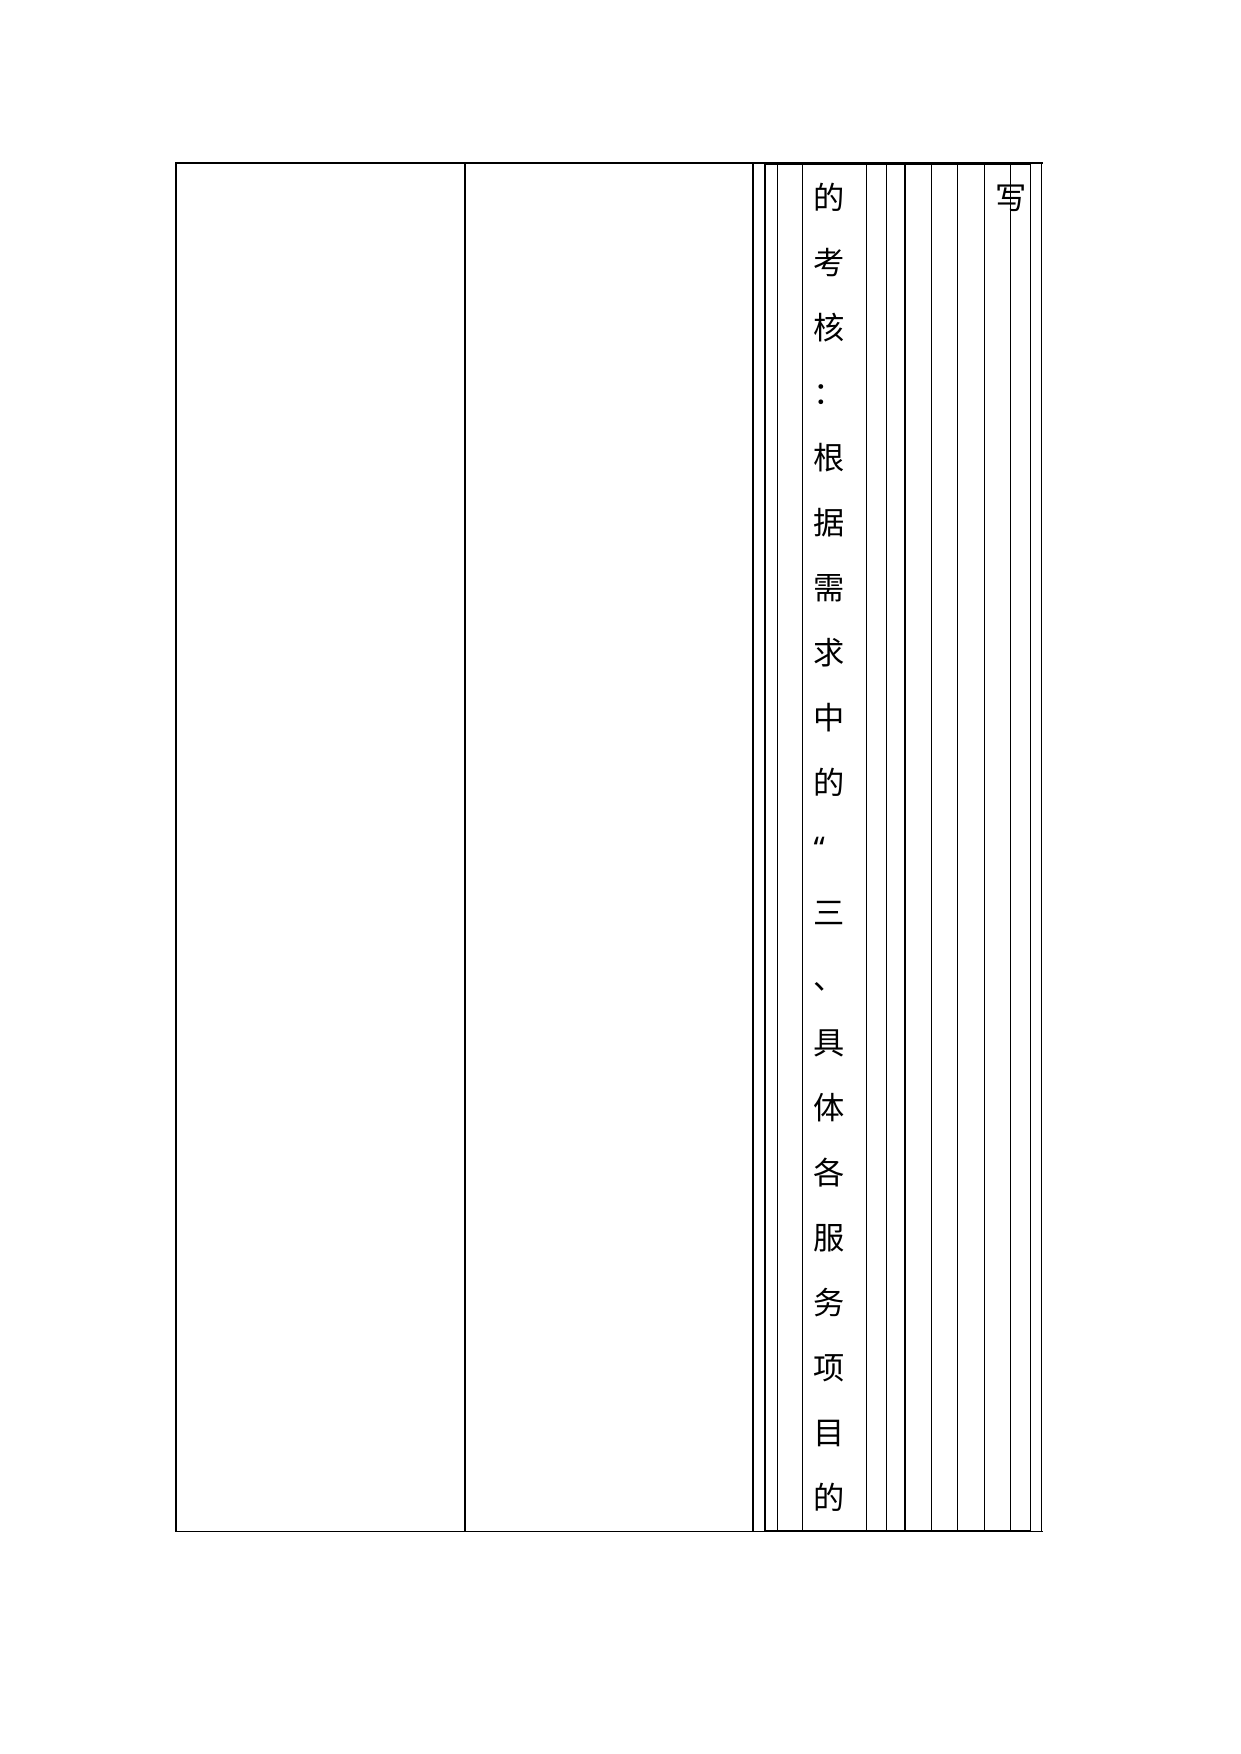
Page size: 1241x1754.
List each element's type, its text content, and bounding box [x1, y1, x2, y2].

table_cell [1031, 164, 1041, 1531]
table_cell 1 [177, 164, 464, 1531]
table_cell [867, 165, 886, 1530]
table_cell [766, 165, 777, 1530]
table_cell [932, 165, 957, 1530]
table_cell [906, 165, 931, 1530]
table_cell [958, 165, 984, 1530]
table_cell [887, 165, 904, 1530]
table_cell ★ [466, 164, 752, 1531]
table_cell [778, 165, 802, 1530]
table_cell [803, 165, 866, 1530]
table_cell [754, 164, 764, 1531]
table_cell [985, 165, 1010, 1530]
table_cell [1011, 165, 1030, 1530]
